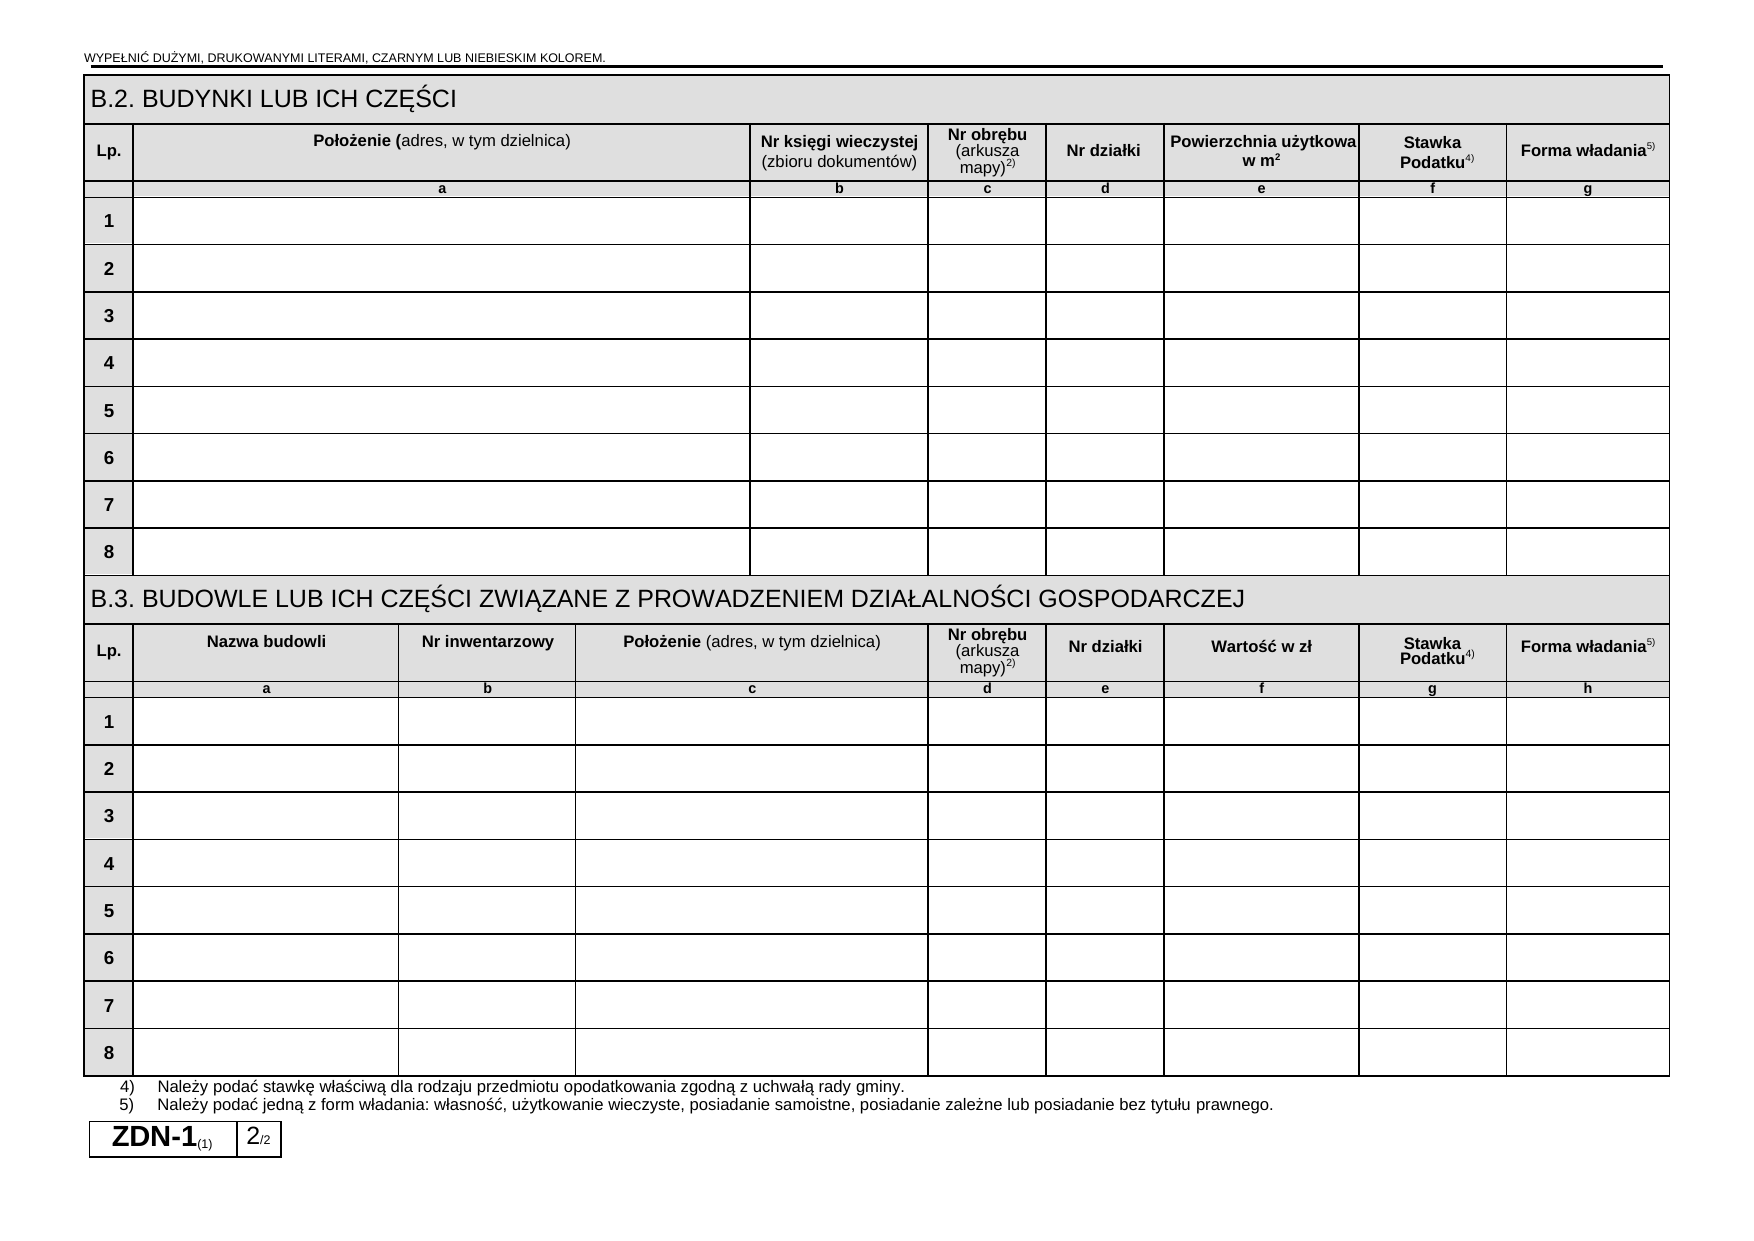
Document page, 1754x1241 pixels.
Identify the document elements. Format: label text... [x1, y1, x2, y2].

table_cell 2 [85, 245, 132, 291]
table_cell [929, 482, 1045, 527]
table_cell [1360, 340, 1506, 386]
table_cell [929, 387, 1045, 433]
table_cell [134, 793, 398, 838]
table_cell [1047, 698, 1163, 744]
table_cell 8 [85, 529, 132, 574]
table_cell b [399, 682, 575, 697]
table_cell Forma władania5) [1507, 625, 1669, 681]
table_cell [1360, 387, 1506, 433]
table_cell [1507, 1029, 1669, 1075]
table_cell 6 [85, 935, 132, 980]
table_cell Lp. [85, 625, 132, 681]
table_cell [1047, 340, 1163, 386]
table_cell Położenie (adres, w tym dzielnica) [134, 125, 749, 180]
table_cell [1507, 245, 1669, 291]
table_cell [929, 529, 1045, 574]
table_cell a [134, 182, 749, 196]
table_cell [1047, 1029, 1163, 1075]
table_cell [85, 682, 132, 697]
table_cell [1360, 1029, 1506, 1075]
table_cell [1165, 340, 1358, 386]
table_cell 8 [85, 1029, 132, 1075]
table_cell [1165, 529, 1358, 574]
table_cell 4 [85, 840, 132, 886]
table_cell Nr inwentarzowy [399, 625, 575, 681]
table_cell [1507, 840, 1669, 886]
table_cell Nr obrębu (arkusza mapy)2) [929, 125, 1045, 180]
table_cell [1165, 698, 1358, 744]
table_cell [1165, 1029, 1358, 1075]
table_cell [399, 793, 575, 838]
table_cell [1047, 935, 1163, 980]
table_cell [576, 793, 927, 838]
table_cell [1165, 793, 1358, 838]
table_cell [751, 529, 927, 574]
table_cell [134, 293, 749, 338]
table_cell [1165, 935, 1358, 980]
table_cell [399, 982, 575, 1028]
list Należy podać jedną z form władania: własność, użytkowanie wieczyste, posiadanie samoistne, posiadanie zależne lub posiadanie bez tytułu prawnego. [119, 1096, 1683, 1114]
table_cell [1165, 245, 1358, 291]
table_cell 3 [85, 793, 132, 838]
table_cell [1047, 529, 1163, 574]
table_cell Nr działki [1047, 625, 1163, 681]
table_cell [1507, 293, 1669, 338]
table_cell [134, 482, 749, 527]
table_cell [929, 935, 1045, 980]
table_cell [134, 887, 398, 933]
table_cell [751, 434, 927, 480]
table_cell [1360, 698, 1506, 744]
table_cell f [1360, 182, 1506, 196]
table_cell [929, 746, 1045, 791]
table_cell [1047, 387, 1163, 433]
table_cell Powierzchnia użytkowa w m2 [1165, 125, 1358, 180]
table_cell g [1360, 682, 1506, 697]
table_cell [85, 182, 132, 196]
table_cell [576, 982, 927, 1028]
table_cell [576, 698, 927, 744]
table_cell [576, 1029, 927, 1075]
table_cell [1507, 482, 1669, 527]
table_cell [1047, 293, 1163, 338]
table_cell [1360, 935, 1506, 980]
table_cell Stawka Podatku4) [1360, 125, 1506, 180]
table_cell [1360, 482, 1506, 527]
table_cell d [929, 682, 1045, 697]
table_cell [134, 245, 749, 291]
table_cell [1360, 840, 1506, 886]
table_cell [1507, 746, 1669, 791]
table_cell Nazwa budowli [134, 625, 398, 681]
table_cell [1047, 793, 1163, 838]
table_cell [576, 840, 927, 886]
table_cell [1165, 387, 1358, 433]
table_cell [929, 1029, 1045, 1075]
table_cell 5 [85, 387, 132, 433]
table_cell [1165, 746, 1358, 791]
table_cell Wartość w zł [1165, 625, 1358, 681]
table_cell [751, 482, 927, 527]
table_cell [1360, 293, 1506, 338]
table_cell Lp. [85, 125, 132, 180]
table_cell [929, 982, 1045, 1028]
table_cell c [576, 682, 927, 697]
list Należy podać stawkę właściwą dla rodzaju przedmiotu opodatkowania zgodną z uchwałą rady gminy. [120, 1078, 1683, 1096]
table_cell 6 [85, 434, 132, 480]
table_cell 4 [85, 340, 132, 386]
table_cell [1360, 793, 1506, 838]
table_cell [929, 434, 1045, 480]
table_cell [134, 340, 749, 386]
table_cell B.3. BUDOWLE LUB ICH CZĘŚCI ZWIĄZANE Z PROWADZENIEM DZIAŁALNOŚCI GOSPODARCZEJ [85, 576, 1669, 623]
table_cell Nr obrębu (arkusza mapy)2) [929, 625, 1045, 681]
table_cell Forma władania5) [1507, 125, 1669, 180]
table_header B.2. BUDYNKI LUB ICH CZĘŚCI [85, 76, 1669, 123]
table_cell [929, 198, 1045, 243]
table_cell [134, 698, 398, 744]
table_cell [751, 198, 927, 243]
table_cell c [929, 182, 1045, 196]
table_cell [1360, 198, 1506, 243]
table_cell [1360, 982, 1506, 1028]
table_cell [134, 982, 398, 1028]
table_cell [399, 1029, 575, 1075]
table_cell [929, 793, 1045, 838]
table_cell [1507, 935, 1669, 980]
table_cell [1165, 887, 1358, 933]
table_cell [134, 387, 749, 433]
table_cell [929, 340, 1045, 386]
table_cell [1507, 982, 1669, 1028]
table_cell Nr działki [1047, 125, 1163, 180]
table_cell [1507, 387, 1669, 433]
table_cell [399, 746, 575, 791]
table_cell [576, 887, 927, 933]
table_cell [1165, 293, 1358, 338]
table_cell [1165, 982, 1358, 1028]
table_cell e [1165, 182, 1358, 196]
table_cell [1507, 698, 1669, 744]
table_cell [134, 935, 398, 980]
table_cell 1 [85, 198, 132, 243]
table_cell [1047, 887, 1163, 933]
table_cell [929, 840, 1045, 886]
table_cell [1360, 434, 1506, 480]
table_cell h [1507, 682, 1669, 697]
table_cell [1047, 982, 1163, 1028]
table_cell 2 [85, 746, 132, 791]
table_cell 7 [85, 982, 132, 1028]
table_cell Nr księgi wieczystej (zbioru dokumentów) [751, 125, 927, 180]
table_cell [1507, 887, 1669, 933]
table_cell [751, 245, 927, 291]
table_cell [1165, 198, 1358, 243]
table_cell [1507, 529, 1669, 574]
table_cell Stawka Podatku4) [1360, 625, 1506, 681]
table_cell [751, 340, 927, 386]
table_cell [134, 198, 749, 243]
table_cell e [1047, 682, 1163, 697]
table_cell [399, 935, 575, 980]
table_cell [929, 887, 1045, 933]
table_cell [1047, 840, 1163, 886]
table_cell [134, 746, 398, 791]
table_cell 3 [85, 293, 132, 338]
table_cell [1047, 245, 1163, 291]
table_cell a [134, 682, 398, 697]
table_cell 5 [85, 887, 132, 933]
table_cell [1047, 746, 1163, 791]
table_cell [399, 887, 575, 933]
table_cell [1507, 340, 1669, 386]
table_cell [1165, 840, 1358, 886]
table_cell [1507, 434, 1669, 480]
table_cell [576, 935, 927, 980]
table_cell [134, 840, 398, 886]
table_cell g [1507, 182, 1669, 196]
table_cell d [1047, 182, 1163, 196]
table_cell Położenie (adres, w tym dzielnica) [576, 625, 927, 681]
table_cell [1360, 746, 1506, 791]
table_cell [399, 698, 575, 744]
table_cell [1047, 482, 1163, 527]
table_cell [751, 387, 927, 433]
table_cell [1047, 434, 1163, 480]
table_cell b [751, 182, 927, 196]
table_cell [399, 840, 575, 886]
table_cell 7 [85, 482, 132, 527]
table_cell [1360, 245, 1506, 291]
table_cell [1507, 793, 1669, 838]
table_cell [1165, 482, 1358, 527]
table_cell [576, 746, 927, 791]
table_cell [929, 245, 1045, 291]
table_cell [1047, 198, 1163, 243]
table_cell f [1165, 682, 1358, 697]
table_cell [1360, 887, 1506, 933]
table_cell [929, 698, 1045, 744]
table_cell [929, 293, 1045, 338]
table_cell 1 [85, 698, 132, 744]
table_cell [134, 1029, 398, 1075]
table_cell [134, 434, 749, 480]
table_cell [134, 529, 749, 574]
table_cell [1360, 529, 1506, 574]
table_cell [1165, 434, 1358, 480]
table_cell [751, 293, 927, 338]
table_cell [1507, 198, 1669, 243]
